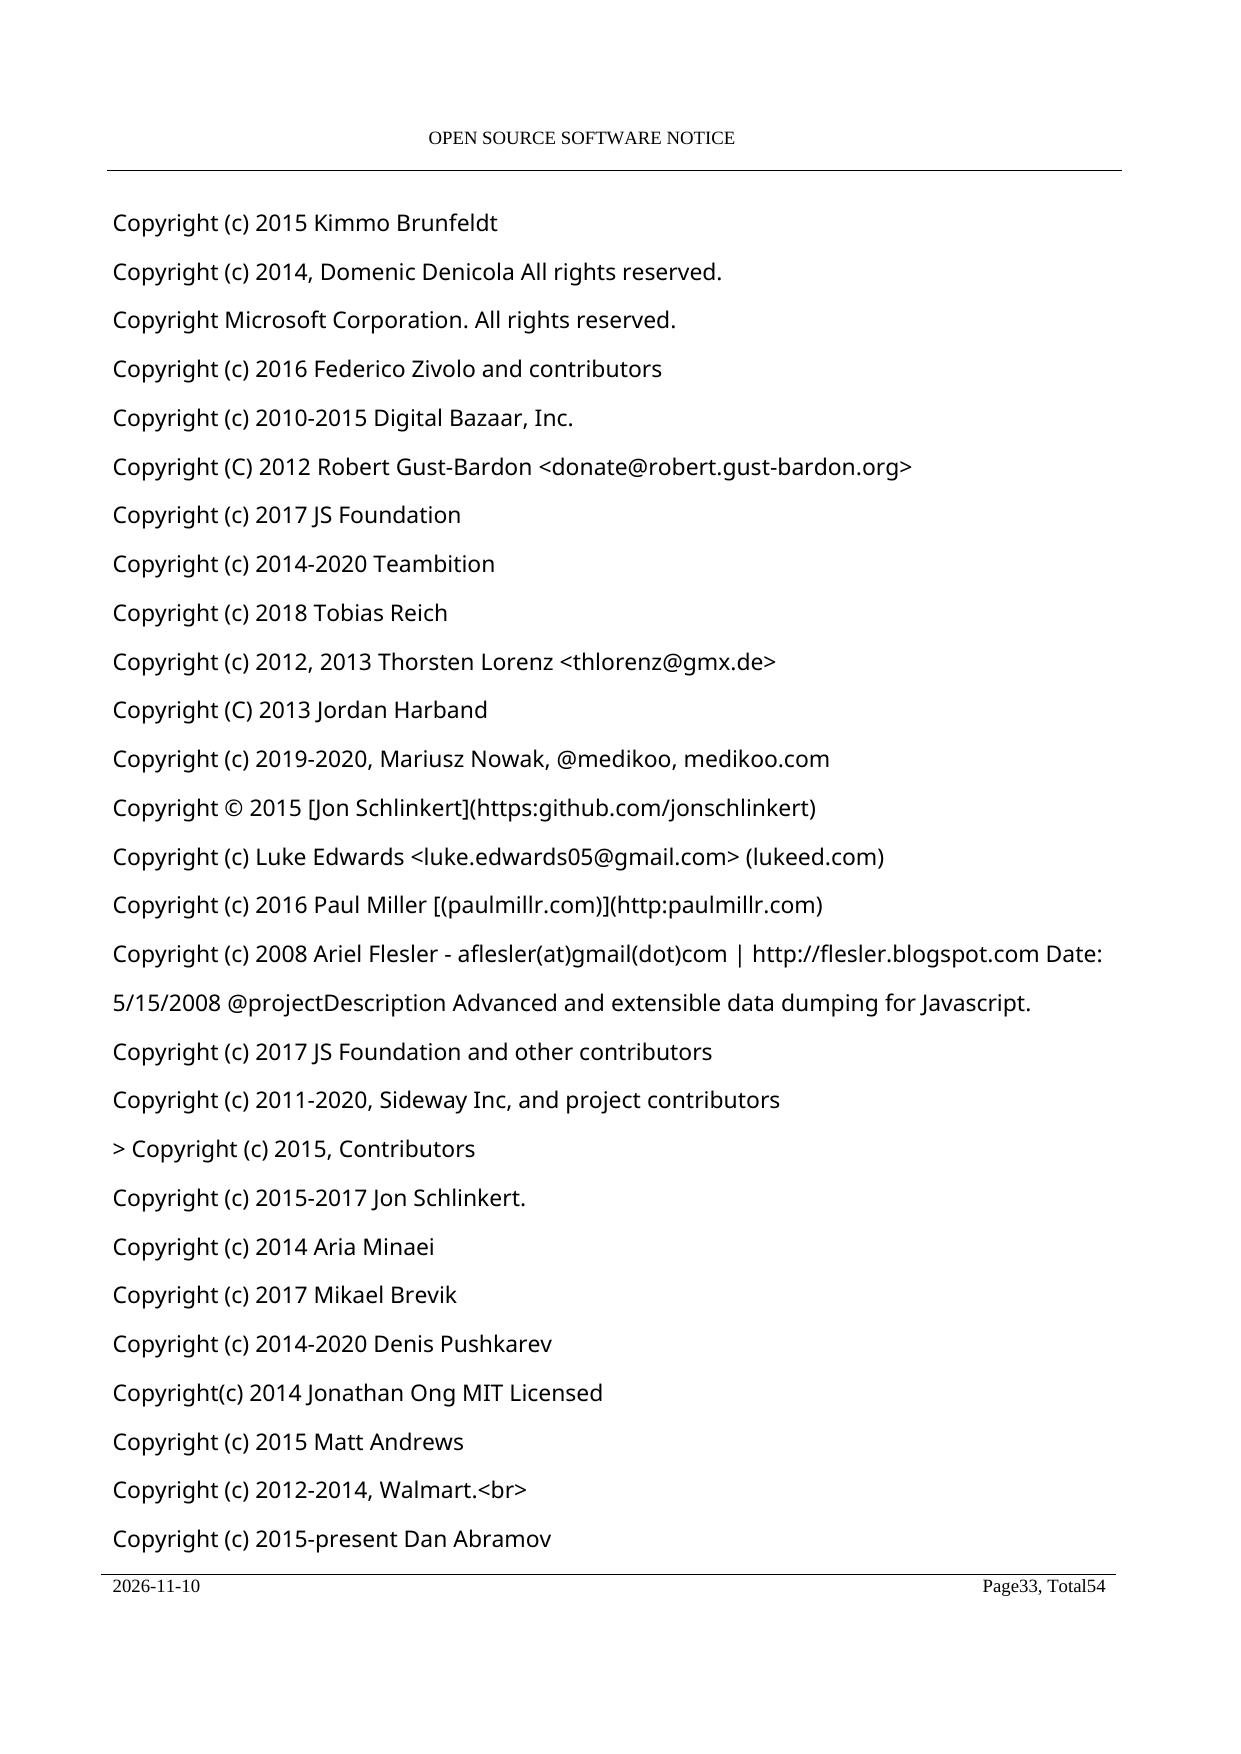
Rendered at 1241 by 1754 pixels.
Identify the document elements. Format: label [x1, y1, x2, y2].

text [112, 206, 1128, 1555]
